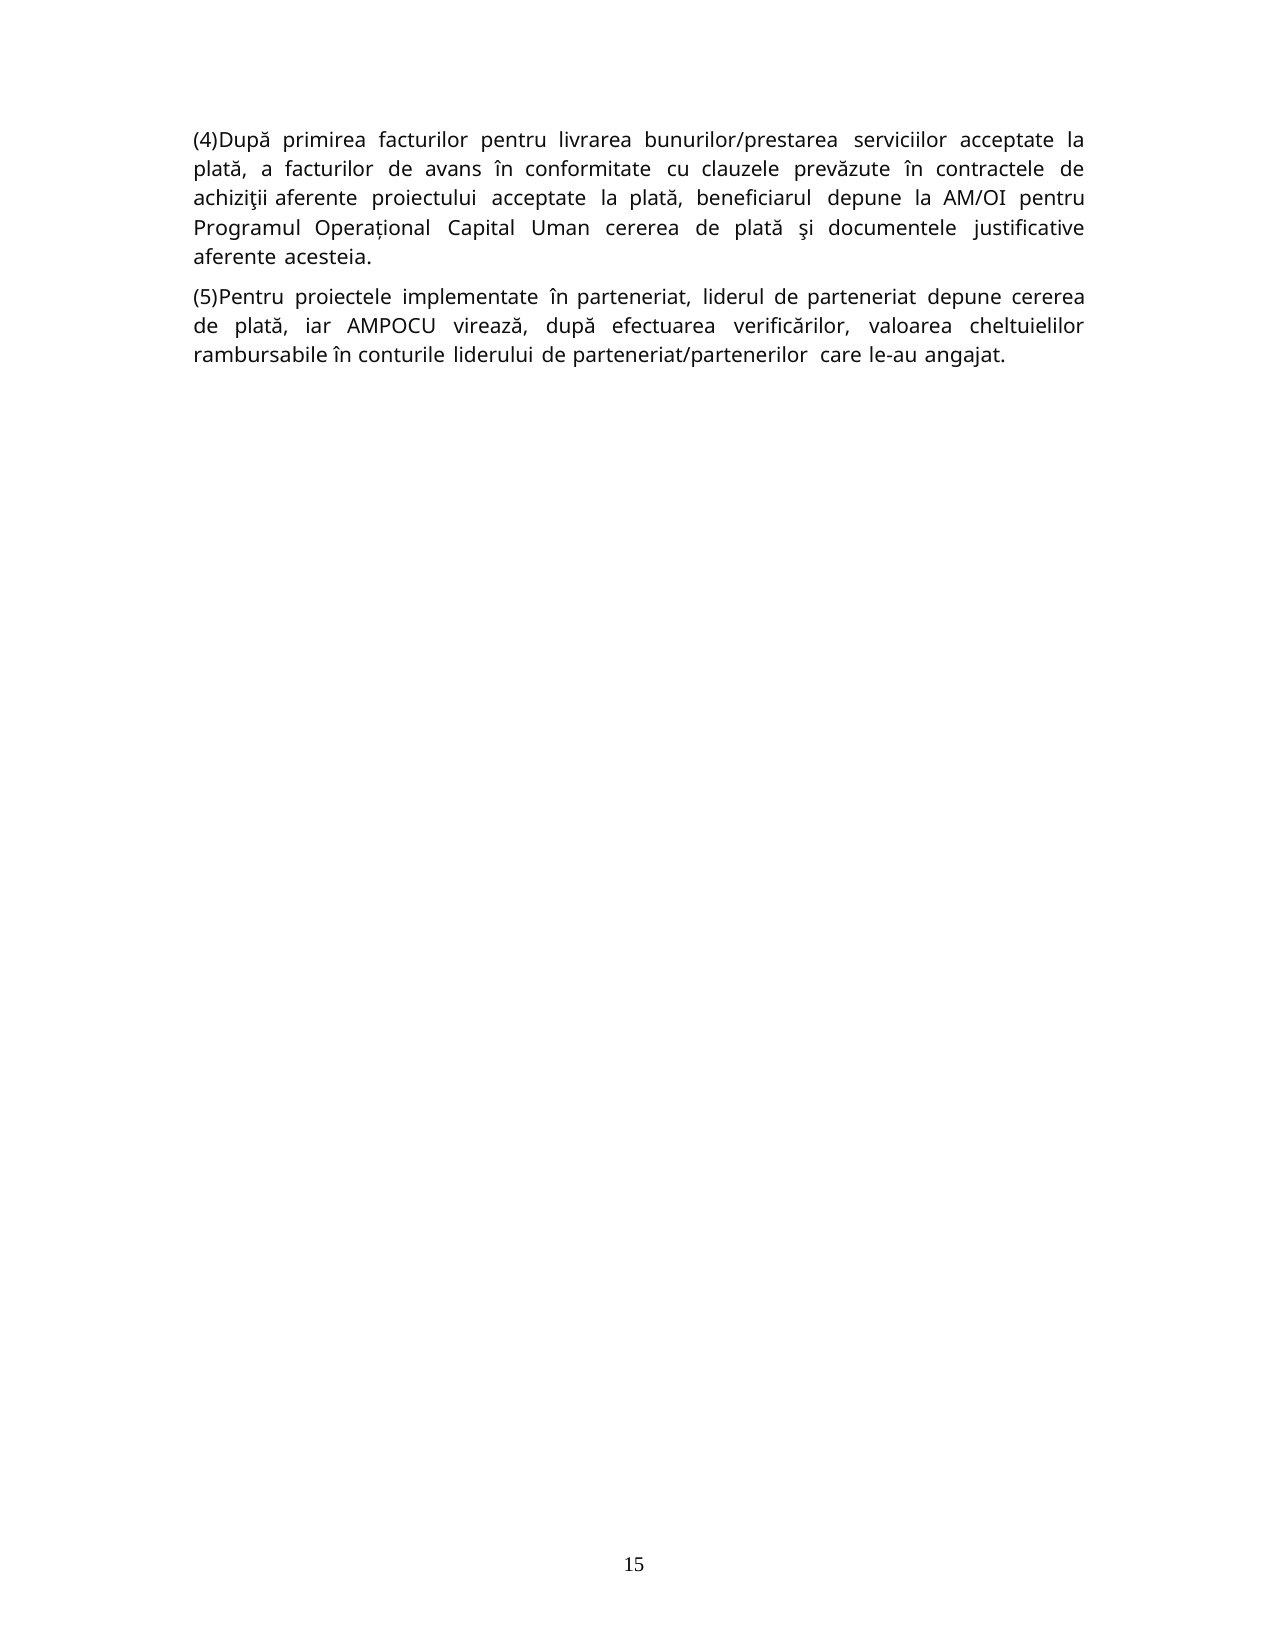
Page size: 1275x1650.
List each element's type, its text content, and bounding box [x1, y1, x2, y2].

text (4)După primirea facturilor pentru livrarea bunurilor/prestarea serviciilor acceptate la plată, a facturilor de avans în conformitate cu clauzele prevăzute în contractele de achiziţii aferente proiectului acceptate la plată, beneficiarul depune la AM/OI pentru Programul Operațional Capital Uman cererea de plată şi documentele justificative aferente acesteia. [193, 125, 1085, 271]
text (5)Pentru proiectele implementate în parteneriat, liderul de parteneriat depune cererea de plată, iar AMPOCU virează, după efectuarea verificărilor, valoarea cheltuielilor rambursabile în conturile liderului de parteneriat/partenerilor care le-au angajat. [193, 282, 1085, 369]
